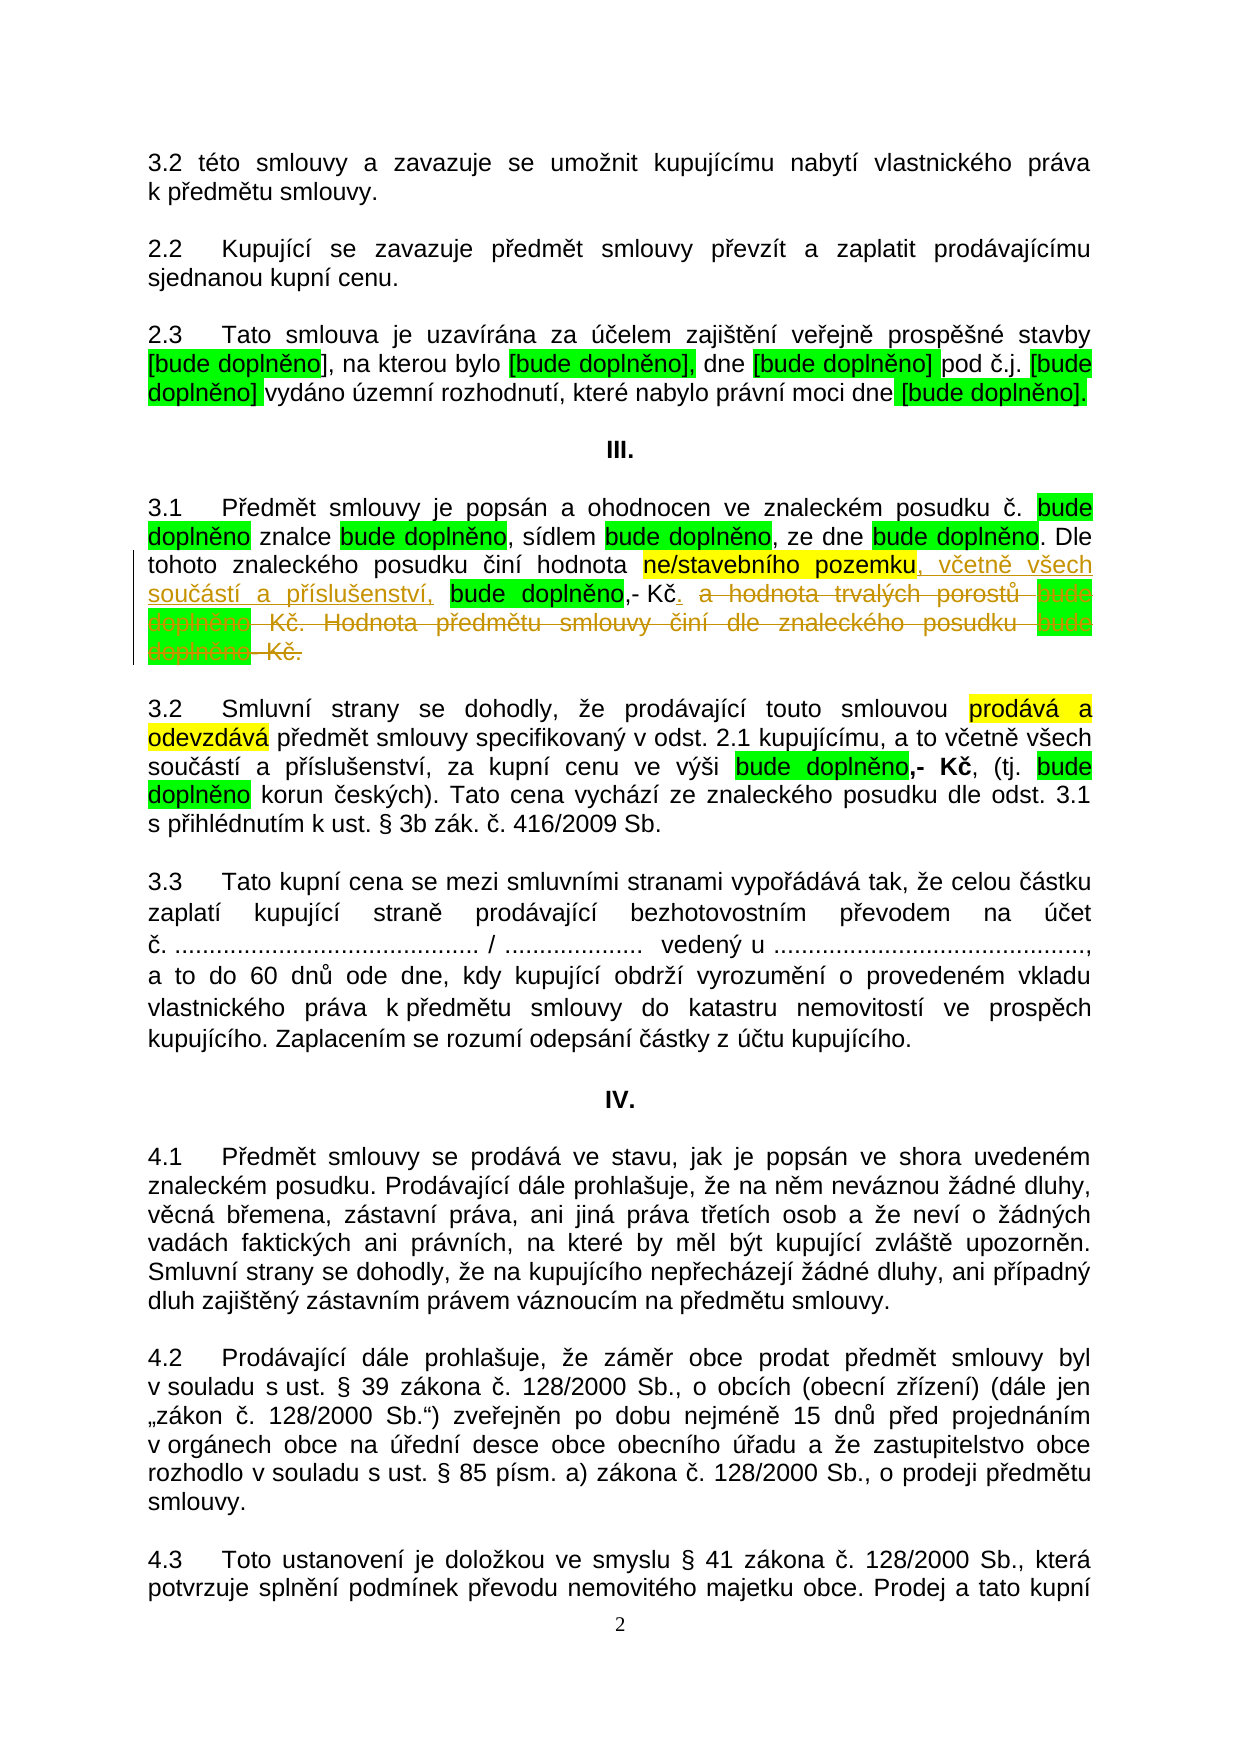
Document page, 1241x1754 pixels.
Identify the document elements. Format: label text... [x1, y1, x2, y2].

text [148, 1544, 1092, 1602]
text 2.2 Kupující se zavazuje předmět smlouvy převzít a zaplatit prodávajícímu sjednanou kupní cenu. [148, 234, 1092, 291]
text 3.1 Předmět smlouvy je popsán a ohodnocen ve znaleckém posudku č. bude doplněno znalce bude doplněno, sídlem bude doplněno, ze dne bude doplněno. Dle tohoto znaleckého posudku činí hodnota ne/stavebního pozemku bude doplněno,- Kč [251, 625, 1092, 665]
text 3.3 Tato kupní cena se mezi smluvními stranami vypořádává tak, že celou částku zaplatí kupující straně prodávající bezhotovostním převodem na účet č. ............................................ / .................... vedený u ............................................., a to do 60 dnů ode dne, kdy kupující obdrží vyrozumění o provedeném vkladu vlastnického práva k předmětu smlouvy do katastru nemovitostí ve prospěch kupujícího. Zaplacením se rozumí odepsání částky z účtu kupujícího. [148, 866, 1092, 1053]
text 4.1 Předmět smlouvy se prodává ve stavu, jak je popsán ve shora uvedeném znaleckém posudku. Prodávající dále prohlašuje, že na něm neváznou žádné dluhy, věcná břemena, zástavní práva, ani jiná práva třetích osob a že neví o žádných vadách faktických ani právních, na které by měl být kupující zvláště upozorněn. Smluvní strany se dohodly, že na kupujícího nepřecházejí žádné dluhy, ani případný dluh zajištěný zástavním právem váznoucím na předmětu smlouvy. [148, 1142, 1092, 1314]
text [148, 148, 1092, 205]
text IV. [148, 1084, 1092, 1113]
text 3.1 Předmět smlouvy je popsán a ohodnocen ve znaleckém posudku č. bude doplněno znalce bude doplněno, sídlem bude doplněno, ze dne bude doplněno. Dle tohoto znaleckého posudku činí hodnota ne/stavebního pozemku bude doplněno,- Kč [148, 493, 1092, 624]
text III. [148, 435, 1092, 464]
text 2.3 Tato smlouva je uzavírána za účelem zajištění veřejně prospěšné stavby [bude doplněno], na kterou bylo [bude doplněno], dne [bude doplněno] pod č.j. [bude doplněno] vydáno územní rozhodnutí, které nabylo právní moci dne [bude doplněno]. [148, 320, 1092, 406]
text 3.2 Smluvní strany se dohodly, že prodávající touto smlouvou prodává a odevzdává předmět smlouvy specifikovaný v odst. 2.1 kupujícímu, a to včetně všech součástí a příslušenství, za kupní cenu ve výši bude doplněno,- Kč, (tj. bude doplněno korun českých). Tato cena vychází ze znaleckého posudku dle odst. 3.1 s přihlédnutím k ust. § 3b zák. č. 416/2009 Sb. [148, 694, 1092, 838]
text 4.2 Prodávající dále prohlašuje, že záměr obce prodat předmět smlouvy byl v souladu s ust. § 39 zákona č. 128/2000 Sb., o obcích (obecní zřízení) (dále jen „zákon č. 128/2000 Sb.“) zveřejněn po dobu nejméně 15 dnů před projednáním v orgánech obce na úřední desce obce obecního úřadu a že zastupitelstvo obce rozhodlo v souladu s ust. § 85 písm. a) zákona č. 128/2000 Sb., o prodeji předmětu smlouvy. [148, 1343, 1092, 1516]
